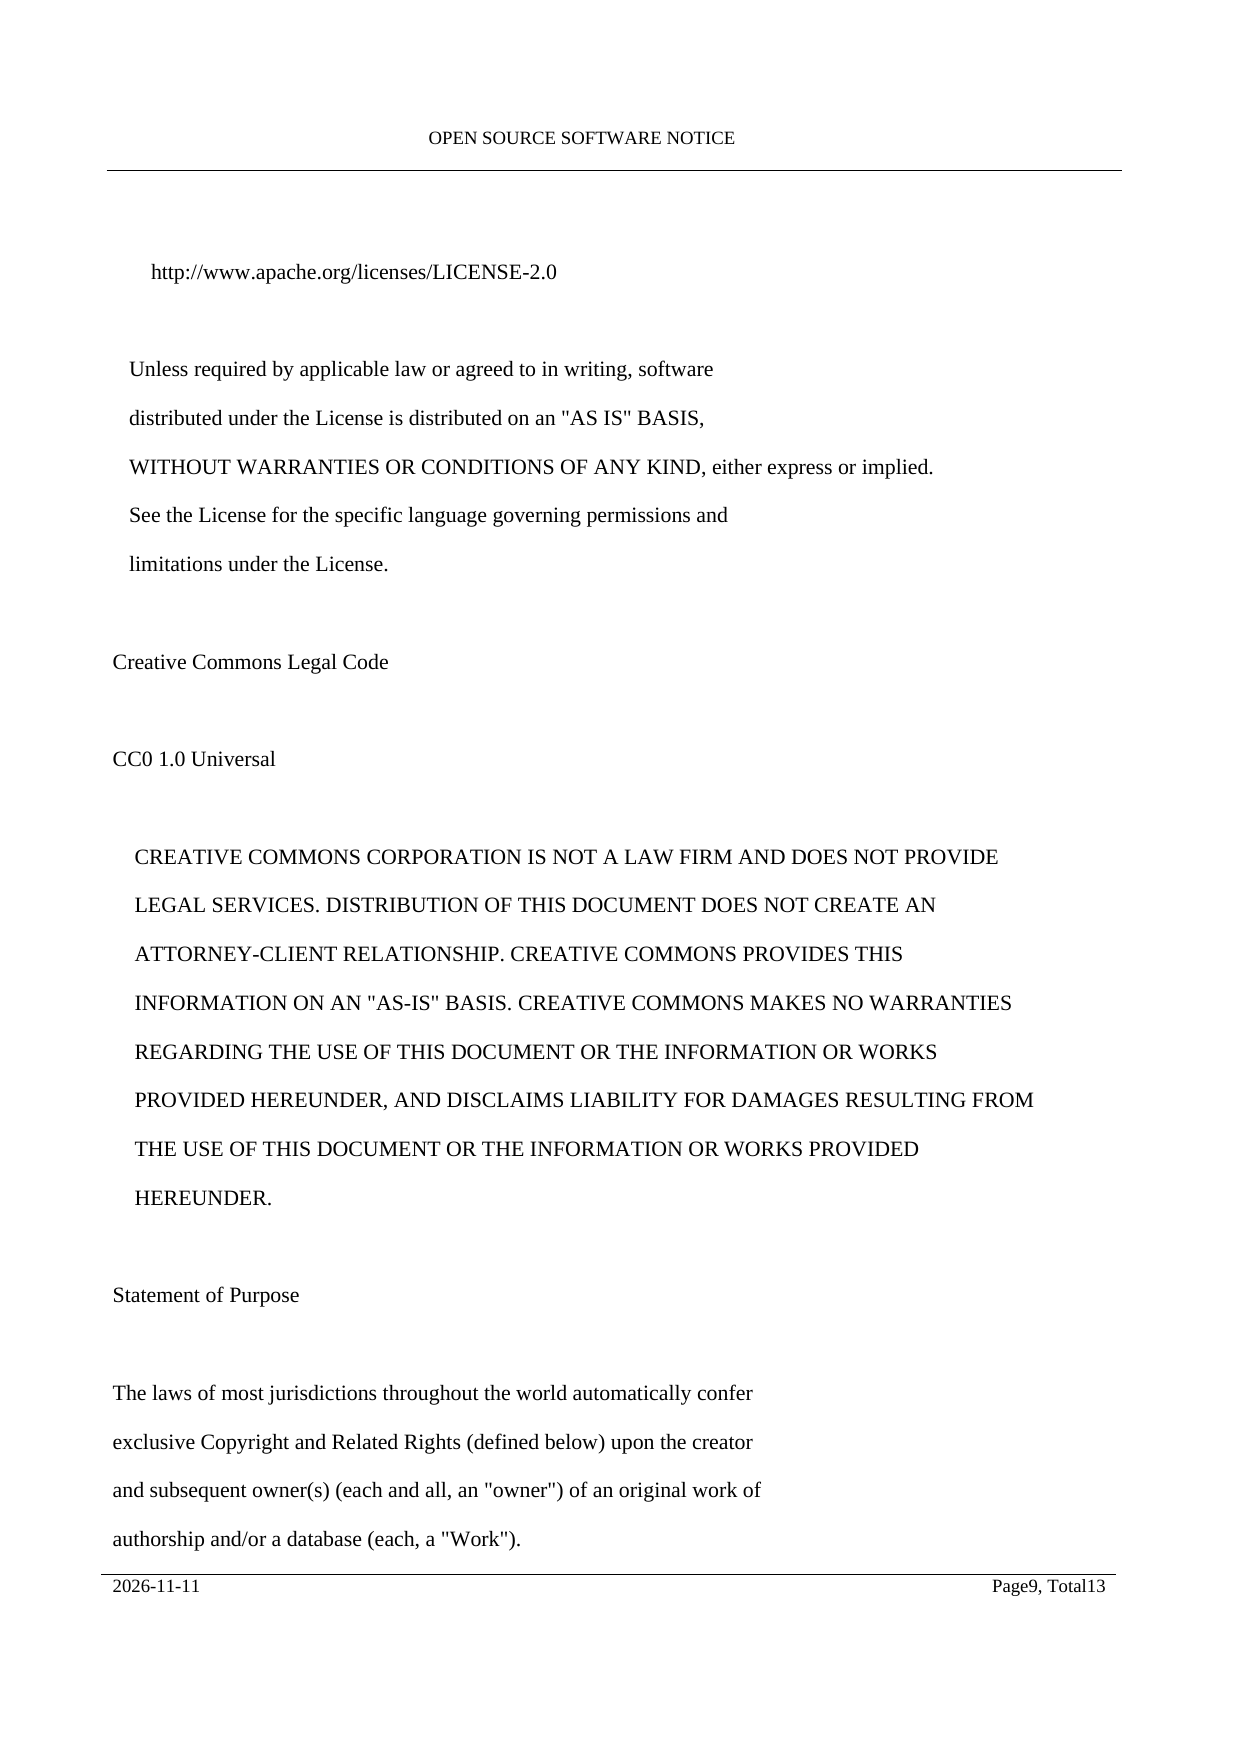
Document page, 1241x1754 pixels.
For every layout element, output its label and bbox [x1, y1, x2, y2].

text [112, 206, 1128, 1555]
